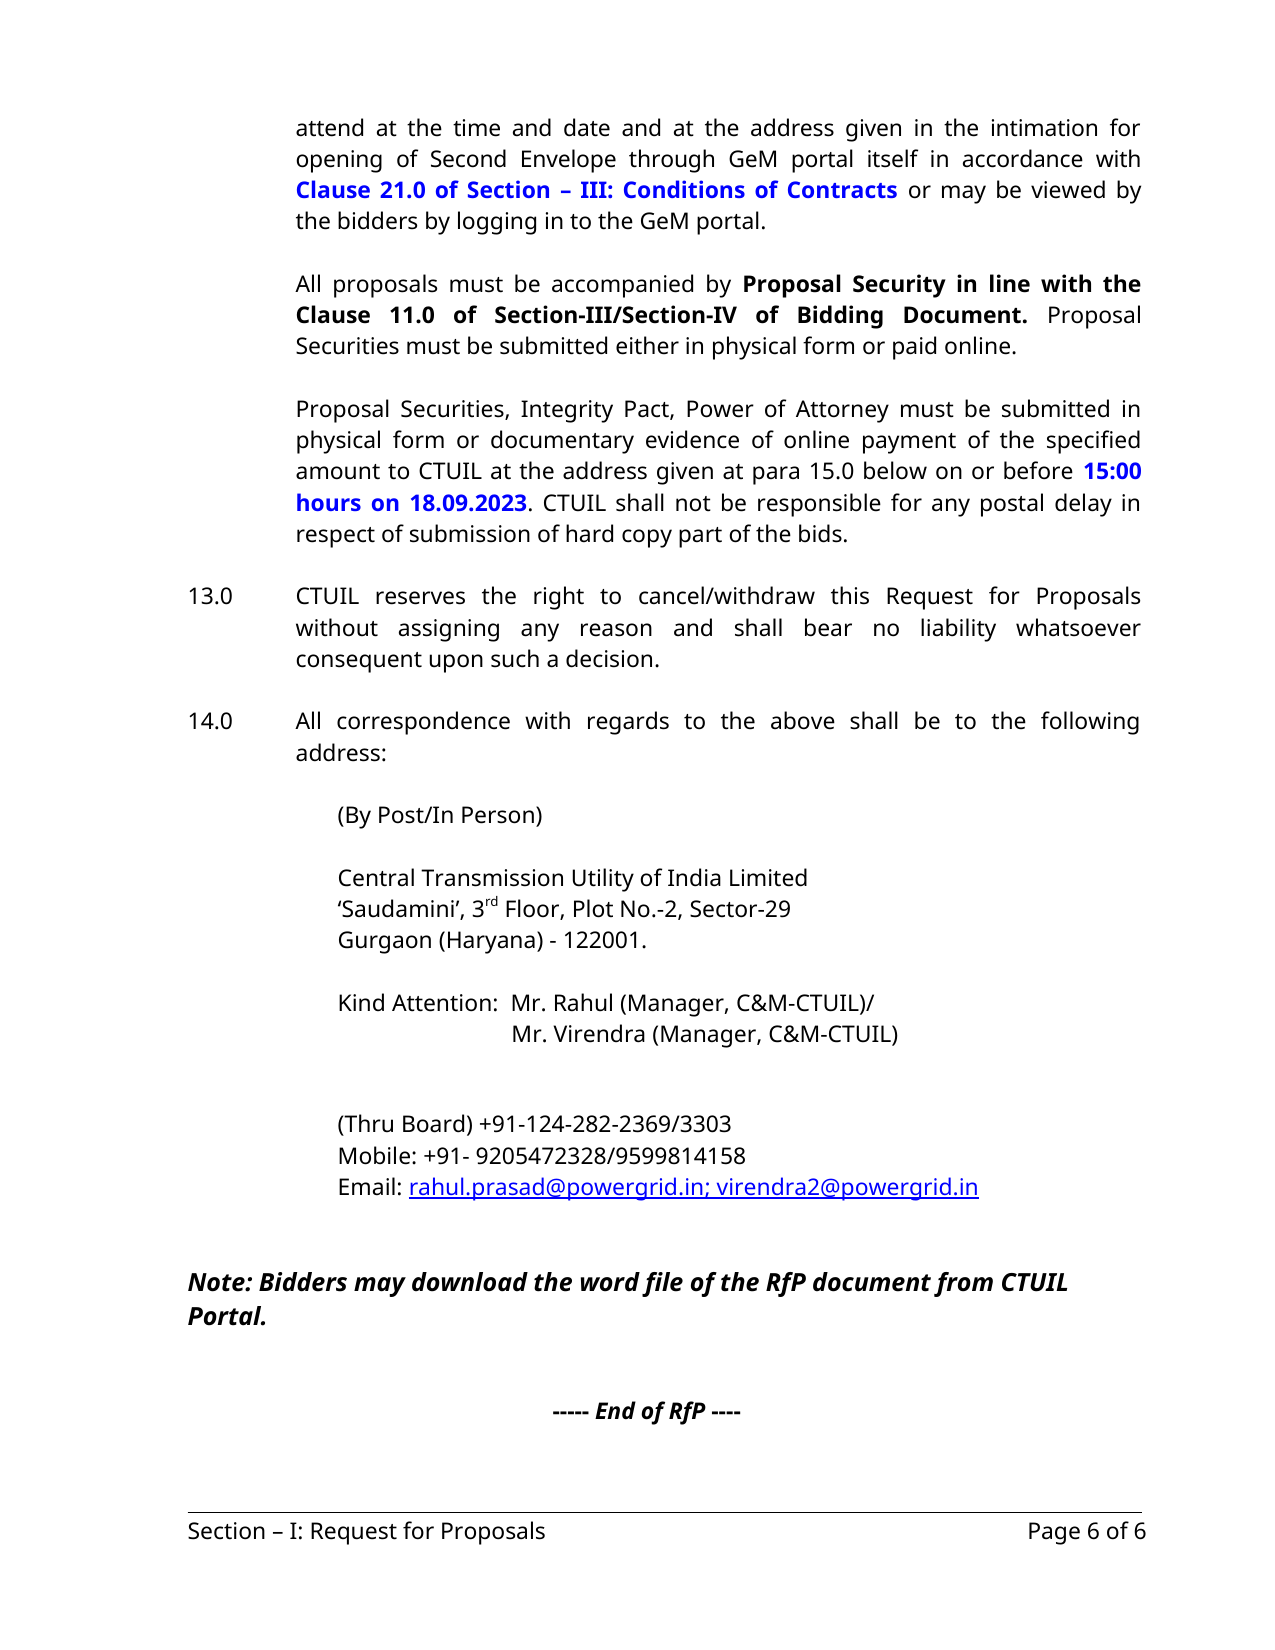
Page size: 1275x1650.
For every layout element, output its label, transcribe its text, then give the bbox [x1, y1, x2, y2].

list Proposal Securities, Integrity Pact, Power of Attorney must be submitted in physical form or documentary evidence of online payment of the specified amount to CTUIL at the address given at para 15.0 below on or before 15:00 hours on 18.09.2023. CTUIL shall not be responsible for any postal delay in respect of submission of hard copy part of the bids. [295, 393, 1142, 549]
text Kind Attention: Mr. Rahul (Manager, C&M-CTUIL)/ [262, 987, 1142, 1018]
list All proposals must be accompanied by Proposal Security in line with the Clause 11.0 of Section-III/Section-IV of Bidding Document. Proposal Securities must be submitted either in physical form or paid online. [295, 268, 1142, 362]
text ‘Saudamini’, 3rd Floor, Plot No.-2, Sector-29 [187, 893, 1142, 924]
text Email: rahul.prasad@powergrid.in; virendra2@powergrid.in [337, 1171, 1142, 1202]
text Mr. Virendra (Manager, C&M-CTUIL) [487, 1018, 1142, 1049]
list CTUIL reserves the right to cancel/withdraw this Request for Proposals without assigning any reason and shall bear no liability whatsoever consequent upon such a decision. [187, 580, 1142, 674]
text Mobile: +91- 9205472328/9599814158 [187, 1139, 1142, 1171]
text Note: Bidders may download the word file of the RfP document from CTUIL Portal. [187, 1264, 1142, 1333]
text Central Transmission Utility of India Limited [262, 862, 1142, 893]
text Gurgaon (Haryana) - 122001. [187, 924, 1142, 955]
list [295, 112, 1142, 237]
text (By Post/In Person) [187, 799, 1142, 830]
text (Thru Board) +91-124-282-2369/3303 [187, 1108, 1142, 1139]
text ----- End of RfP ---- [187, 1395, 1142, 1426]
list All correspondence with regards to the above shall be to the following address: [187, 705, 1142, 768]
